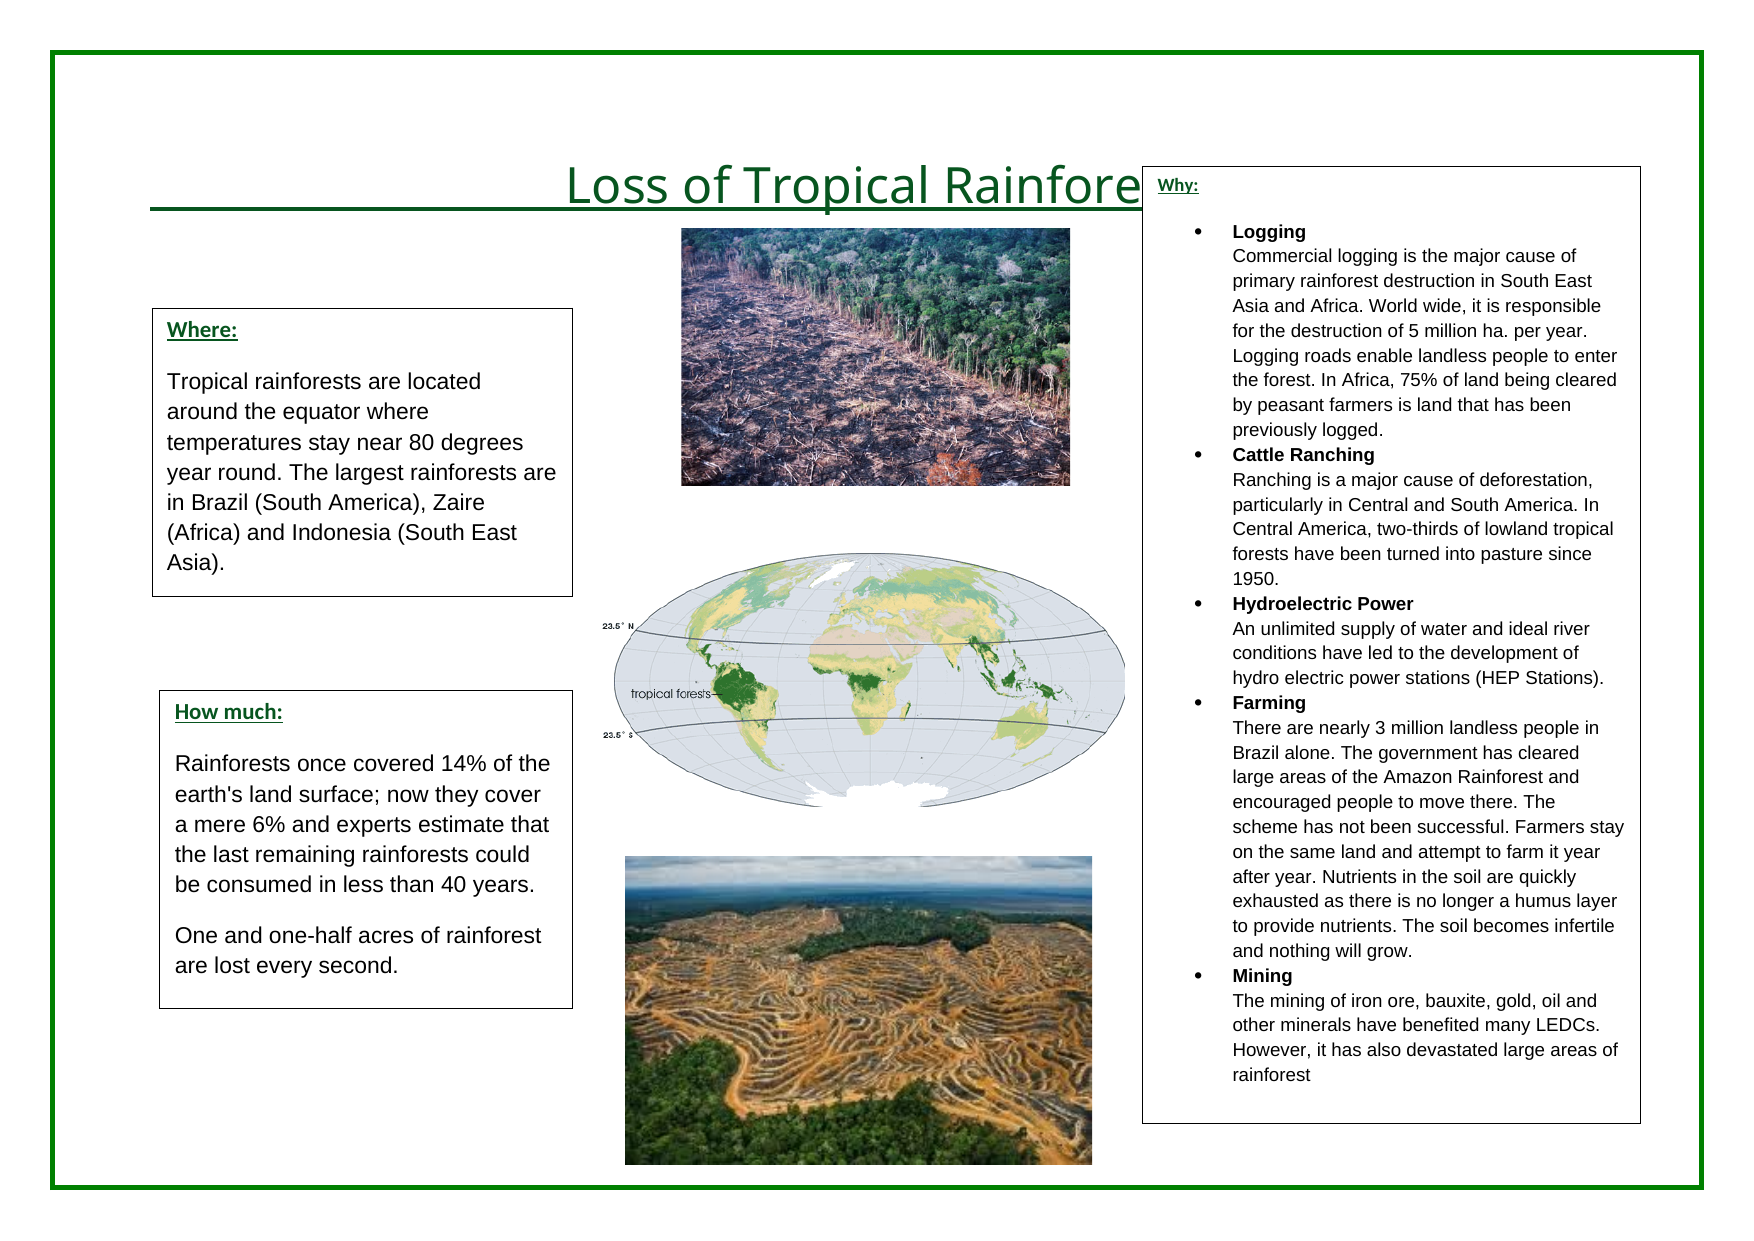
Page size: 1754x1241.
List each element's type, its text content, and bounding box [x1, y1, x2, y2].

picture [557, 553, 1125, 807]
list Loss of Tropical Rainforests [150, 150, 1604, 207]
picture [681, 228, 1071, 485]
picture [625, 856, 1093, 1163]
